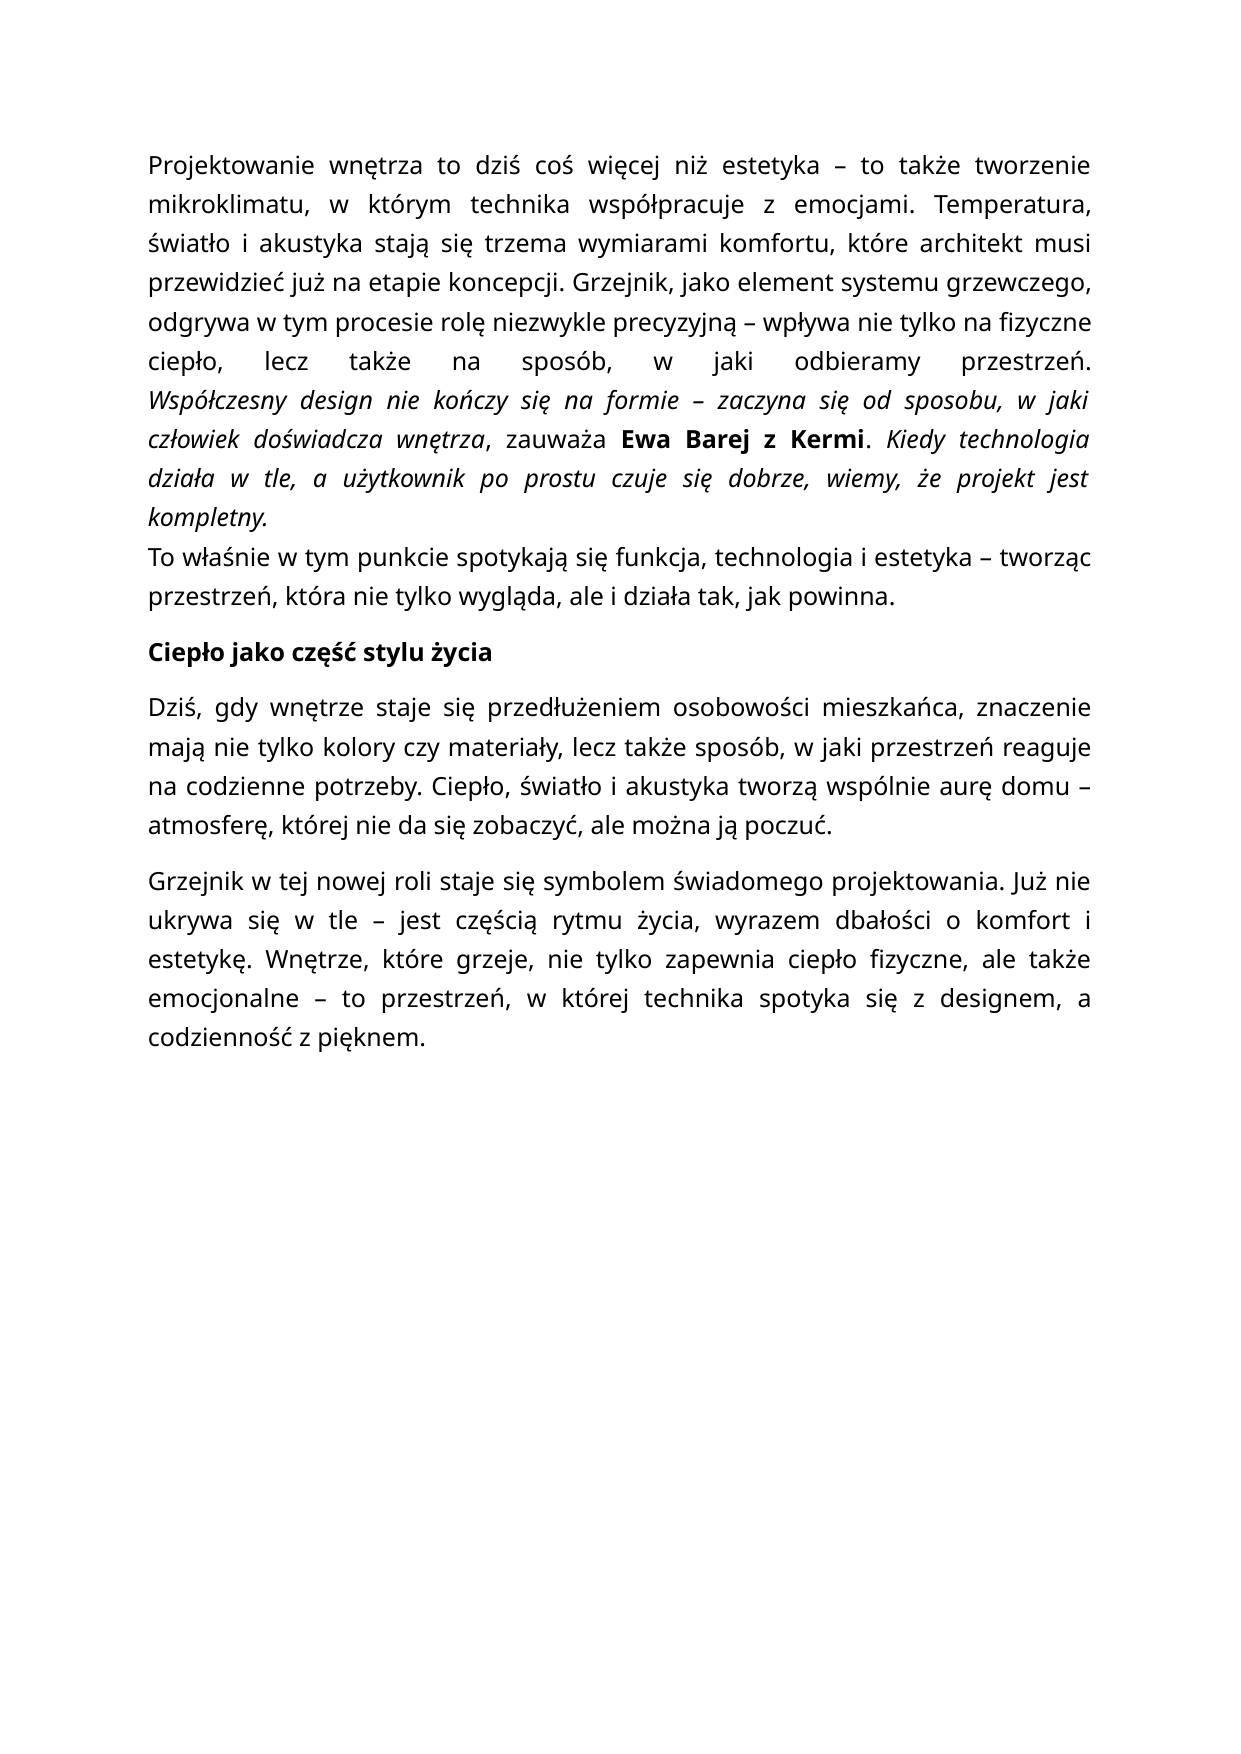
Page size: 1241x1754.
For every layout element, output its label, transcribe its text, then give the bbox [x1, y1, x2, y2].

text Dziś, gdy wnętrze staje się przedłużeniem osobowości mieszkańca, znaczenie mają nie tylko kolory czy materiały, lecz także sposób, w jaki przestrzeń reaguje na codzienne potrzeby. Ciepło, światło i akustyka tworzą wspólnie aurę domu – atmosferę, której nie da się zobaczyć, ale można ją poczuć. [148, 690, 1093, 842]
text Grzejnik w tej nowej roli staje się symbolem świadomego projektowania. Już nie ukrywa się w tle – jest częścią rytmu życia, wyrazem dbałości o komfort i estetykę. Wnętrze, które grzeje, nie tylko zapewnia ciepło fizyczne, ale także emocjonalne – to przestrzeń, w której technika spotyka się z designem, a codzienność z pięknem. [148, 863, 1093, 1054]
text Ciepło jako część stylu życia [148, 634, 1093, 668]
text Projektowanie wnętrza to dziś coś więcej niż estetyka – to także tworzenie mikroklimatu, w którym technika współpracuje z emocjami. Temperatura, światło i akustyka stają się trzema wymiarami komfortu, które architekt musi przewidzieć już na etapie koncepcji. Grzejnik, jako element systemu grzewczego, odgrywa w tym procesie rolę niezwykle precyzyjną – wpływa nie tylko na fizyczne ciepło, lecz także na sposób, w jaki odbieramy przestrzeń. Współczesny design nie kończy się na formie – zaczyna się od sposobu, w jaki człowiek doświadcza wnętrza, zauważa Ewa Barej z Kermi. Kiedy technologia działa w tle, a użytkownik po prostu czuje się dobrze, wiemy, że projekt jest kompletny. To właśnie w tym punkcie spotykają się funkcja, technologia i estetyka – tworząc przestrzeń, która nie tylko wygląda, ale i działa tak, jak powinna. [148, 148, 1093, 612]
